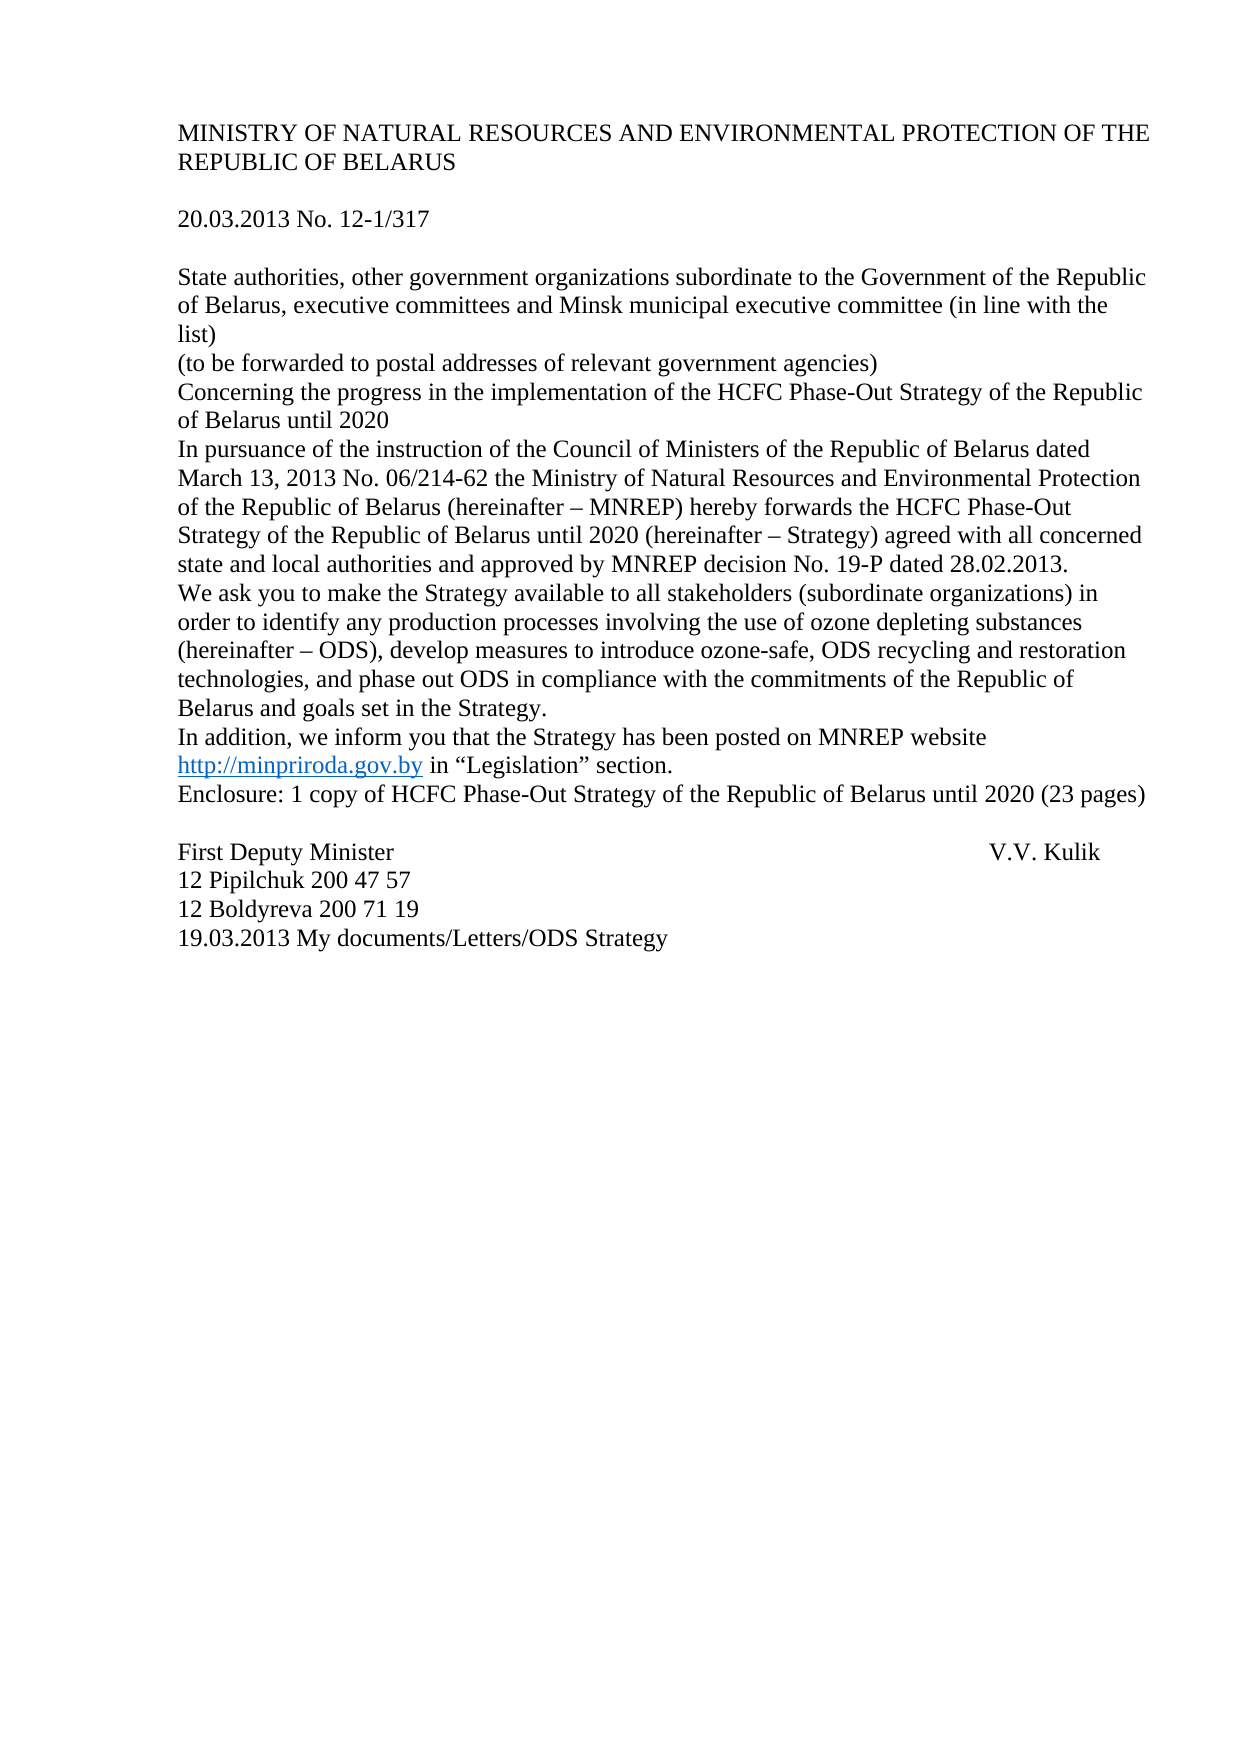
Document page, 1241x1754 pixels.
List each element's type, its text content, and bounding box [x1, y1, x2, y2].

text (to be forwarded to postal addresses of relevant government agencies) [177, 348, 1152, 377]
text In pursuance of the instruction of the Council of Ministers of the Republic of Belarus dated March 13, 2013 No. 06/214-62 the Ministry of Natural Resources and Environmental Protection of the Republic of Belarus (hereinafter – MNREP) hereby forwards the HCFC Phase-Out Strategy of the Republic of Belarus until 2020 (hereinafter – Strategy) agreed with all concerned state and local authorities and approved by MNREP decision No. 19-P dated 28.02.2013. [177, 434, 1152, 578]
text MINISTRY OF NATURAL RESOURCES AND ENVIRONMENTAL PROTECTION OF THE REPUBLIC OF BELARUS [177, 118, 1152, 176]
text 12 Boldyreva 200 71 19 [177, 894, 1152, 923]
text State authorities, other government organizations subordinate to the Government of the Republic of Belarus, executive committees and Minsk municipal executive committee (in line with the list) [177, 262, 1152, 348]
text Concerning the progress in the implementation of the HCFC Phase-Out Strategy of the Republic of Belarus until 2020 [177, 377, 1152, 434]
text 12 Pipilchuk 200 47 57 [177, 866, 1152, 894]
text Enclosure: 1 copy of HCFC Phase-Out Strategy of the Republic of Belarus until 2020 (23 pages) [177, 779, 1152, 808]
text 19.03.2013 My documents/Letters/ODS Strategy [177, 923, 1152, 952]
text In addition, we inform you that the Strategy has been posted on MNREP website http://minpriroda.gov.by in “Legislation” section. [177, 722, 1152, 779]
text 20.03.2013 No. 12-1/317 [177, 204, 1152, 233]
text First Deputy Minister V.V. Kulik [177, 837, 1152, 866]
text We ask you to make the Strategy available to all stakeholders (subordinate organizations) in order to identify any production processes involving the use of ozone depleting substances (hereinafter – ODS), develop measures to introduce ozone-safe, ODS recycling and restoration technologies, and phase out ODS in compliance with the commitments of the Republic of Belarus and goals set in the Strategy. [177, 578, 1152, 722]
